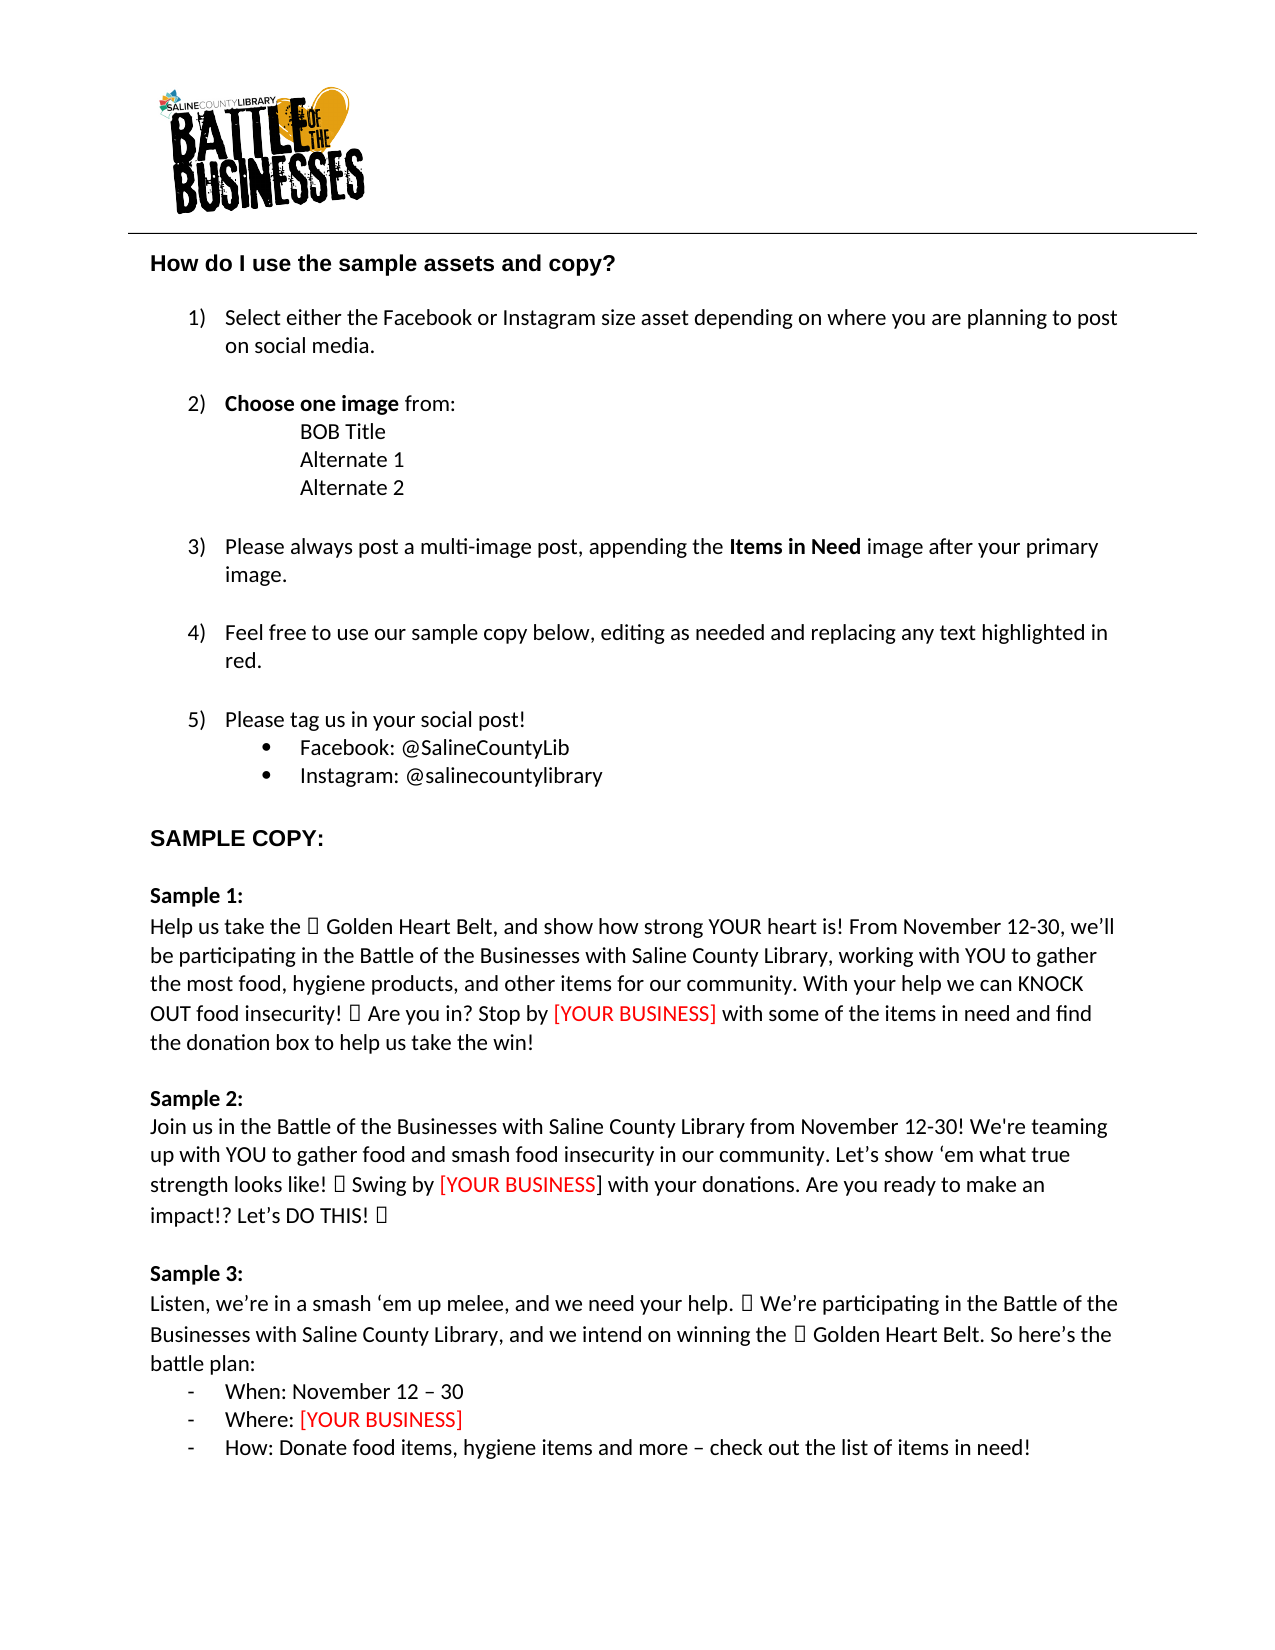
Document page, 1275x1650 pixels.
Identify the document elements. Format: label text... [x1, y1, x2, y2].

text Sample 1: [150, 882, 1125, 909]
list Please tag us in your social post! [187, 705, 1125, 733]
text SAMPLE COPY: [150, 825, 1125, 851]
text Sample 2: [150, 1084, 1125, 1112]
list Alternate 1 [225, 445, 1125, 473]
list BOB Title [225, 417, 1125, 445]
list Facebook: @SalineCountyLib [262, 733, 1125, 761]
list Feel free to use our sample copy below, editing as needed and replacing any text highlighted in red. [187, 618, 1125, 705]
text Listen, we’re in a smash ‘em up melee, and we need your help. 🚨 We’re participating in the Battle of the Businesses with Saline County Library, and we intend on winning the 💛 Golden Heart Belt. So here’s the battle plan: [150, 1287, 1125, 1377]
list How: Donate food items, hygiene items and more – check out the list of items in need! [187, 1433, 1125, 1461]
list When: November 12 – 30 [187, 1377, 1125, 1405]
text Help us take the 💛 Golden Heart Belt, and show how strong YOUR heart is! From November 12-30, we’ll be participating in the Battle of the Businesses with Saline County Library, working with YOU to gather the most food, hygiene products, and other items for our community. With your help we can KNOCK OUT food insecurity! 👊 Are you in? Stop by [YOUR BUSINESS] with some of the items in need and find the donation box to help us take the win! [150, 909, 1125, 1056]
text Join us in the Battle of the Businesses with Saline County Library from November 12-30! We're teaming up with YOU to gather food and smash food insecurity in our community. Let’s show ‘em what true strength looks like! 💪 Swing by [YOUR BUSINESS] with your donations. Are you ready to make an impact!? Let’s DO THIS! 🙌 [150, 1112, 1125, 1231]
list Instagram: @salinecountylibrary [262, 761, 1125, 789]
list Choose one image from: [187, 389, 1125, 417]
list Where: [YOUR BUSINESS] [187, 1405, 1125, 1433]
picture [0, 46, 1275, 222]
text How do I use the sample assets and copy? [150, 250, 1125, 276]
list Please always post a multi-image post, appending the Items in Need image after your primary image. [187, 532, 1125, 618]
list Alternate 2 [225, 473, 1125, 532]
list Select either the Facebook or Instagram size asset depending on where you are planning to post on social media. [187, 303, 1125, 389]
text Sample 3: [150, 1259, 1125, 1287]
